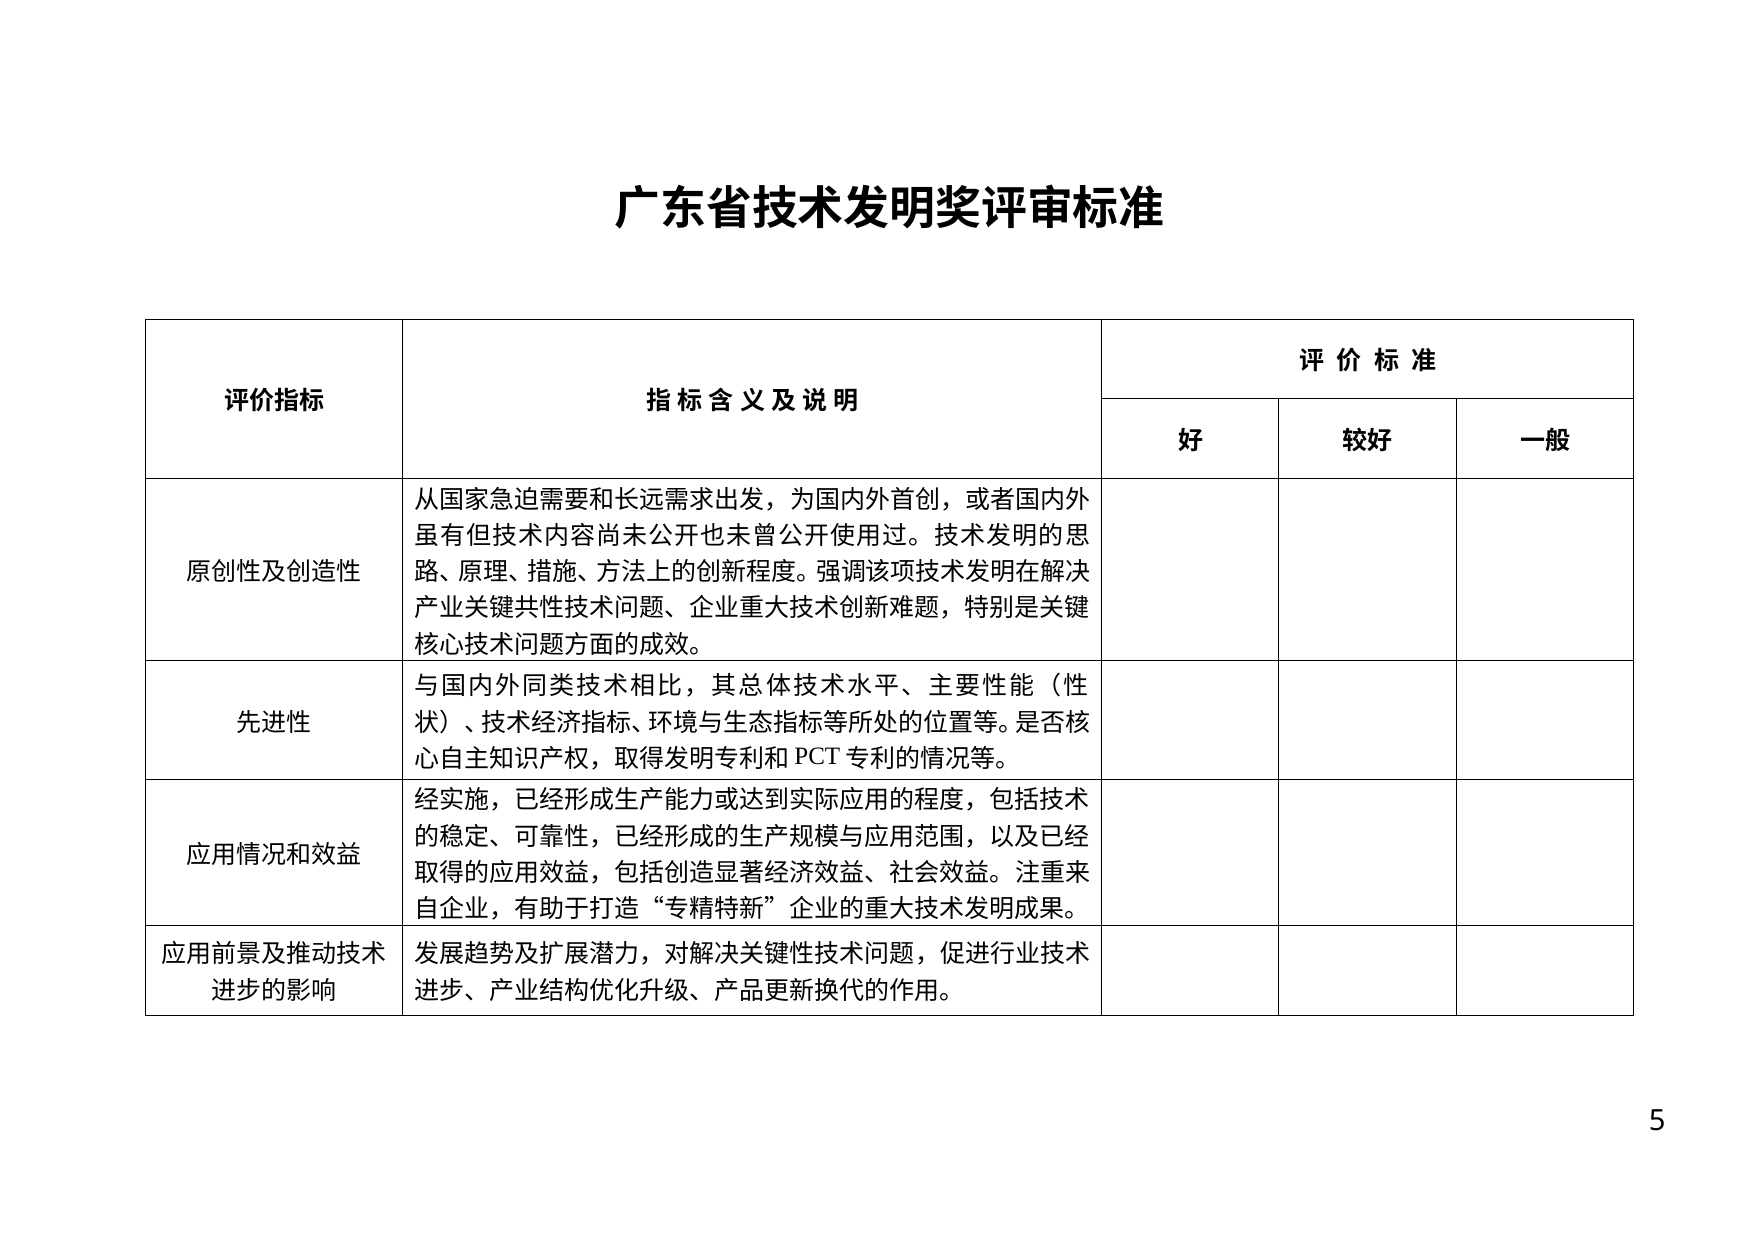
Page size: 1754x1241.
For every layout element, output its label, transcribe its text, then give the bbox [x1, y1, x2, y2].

table_cell [1279, 479, 1456, 660]
table_cell 经实施，已经形成生产能力或达到实际应用的程度，包括技术的稳定、可靠性，已经形成的生产规模与应用范围，以及已经取得的应用效益，包括创造显著经济效益、社会效益。注重来自企业，有助于打造“专精特新”企业的重大技术发明成果。 [403, 780, 1101, 925]
table_cell [1279, 780, 1456, 925]
table_cell [1457, 479, 1633, 660]
subtitle 广东省技术发明奖评审标准 [113, 156, 1665, 253]
table_cell 与国内外同类技术相比，其总体技术水平、主要性能（性状）、技术经济指标、环境与生态指标等所处的位置等。是否核心自主知识产权，取得发明专利和PCT专利的情况等。 [403, 661, 1101, 779]
table_cell [1457, 926, 1633, 1014]
table_cell 先进性 [146, 661, 402, 779]
table_cell [1279, 661, 1456, 779]
table_cell 好 [1102, 399, 1278, 478]
table_cell 较好 [1279, 399, 1456, 478]
table_header 指 标 含 义 及 说 明 [403, 320, 1101, 478]
table_cell 发展趋势及扩展潜力，对解决关键性技术问题，促进行业技术进步、产业结构优化升级、产品更新换代的作用。 [403, 926, 1101, 1014]
table_cell [1102, 926, 1278, 1014]
table_cell 一般 [1457, 399, 1633, 478]
table_cell 应用情况和效益 [146, 780, 402, 925]
table_cell [1457, 661, 1633, 779]
table_cell [1279, 926, 1456, 1014]
table_cell 从国家急迫需要和长远需求出发，为国内外首创，或者国内外虽有但技术内容尚未公开也未曾公开使用过。技术发明的思路、原理、措施、方法上的创新程度。强调该项技术发明在解决产业关键共性技术问题、企业重大技术创新难题，特别是关键核心技术问题方面的成效。 [403, 479, 1101, 660]
table_header 评价指标 [146, 320, 402, 478]
table_cell 应用前景及推动技术进步的影响 [146, 926, 402, 1014]
table_header 评 价 标 准 [1102, 320, 1633, 398]
table_cell [1102, 661, 1278, 779]
table_cell [1102, 780, 1278, 925]
table_cell 原创性及创造性 [146, 479, 402, 660]
table_cell [1102, 479, 1278, 660]
table_cell [1457, 780, 1633, 925]
